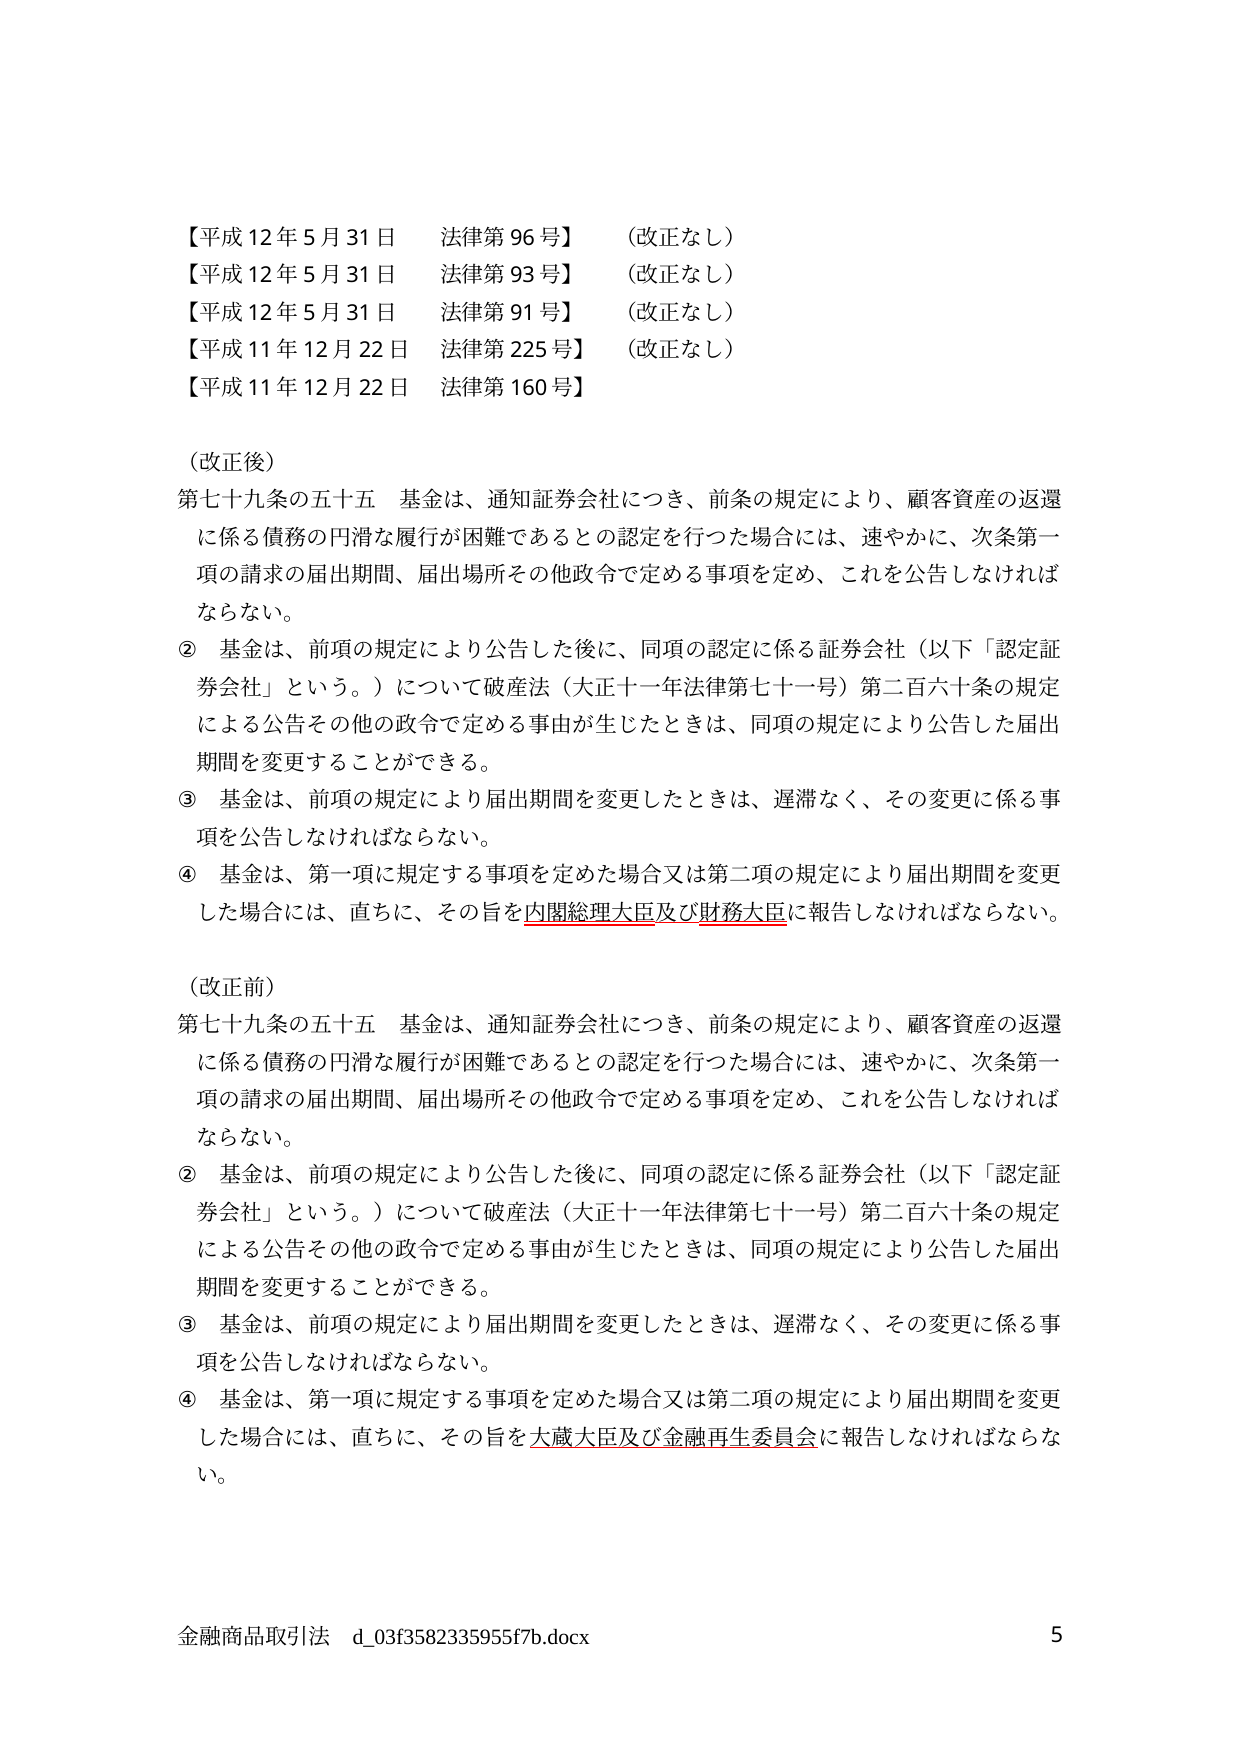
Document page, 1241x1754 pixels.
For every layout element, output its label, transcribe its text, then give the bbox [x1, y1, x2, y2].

text 【平成11年12月22日 法律第225号】 （改正なし） [177, 329, 1063, 367]
text 【平成12年5月31日 法律第93号】 （改正なし） [177, 254, 1063, 292]
text ③ 基金は、前項の規定により届出期間を変更したときは、遅滞なく、その変更に係る事項を公告しなければならない。 [177, 779, 1063, 854]
text ③ 基金は、前項の規定により届出期間を変更したときは、遅滞なく、その変更に係る事項を公告しなければならない。 [177, 1304, 1063, 1379]
text ② 基金は、前項の規定により公告した後に、同項の認定に係る証券会社（以下「認定証券会社」という。）について破産法（大正十一年法律第七十一号）第二百六十条の規定による公告その他の政令で定める事由が生じたときは、同項の規定により公告した届出期間を変更することができる。 [177, 1154, 1063, 1304]
text 第七十九条の五十五 基金は、通知証券会社につき、前条の規定により、顧客資産の返還に係る債務の円滑な履行が困難であるとの認定を行つた場合には、速やかに、次条第一項の請求の届出期間、届出場所その他政令で定める事項を定め、これを公告しなければならない。 [177, 1004, 1063, 1154]
text ④ 基金は、第一項に規定する事項を定めた場合又は第二項の規定により届出期間を変更した場合には、直ちに、その旨を内閣総理大臣及び財務大臣に報告しなければならない。 [177, 854, 1063, 929]
text （改正後） [177, 442, 1063, 479]
text ② 基金は、前項の規定により公告した後に、同項の認定に係る証券会社（以下「認定証券会社」という。）について破産法（大正十一年法律第七十一号）第二百六十条の規定による公告その他の政令で定める事由が生じたときは、同項の規定により公告した届出期間を変更することができる。 [177, 629, 1063, 779]
text 【平成12年5月31日 法律第91号】 （改正なし） [177, 292, 1063, 329]
text ④ 基金は、第一項に規定する事項を定めた場合又は第二項の規定により届出期間を変更した場合には、直ちに、その旨を大蔵大臣及び金融再生委員会に報告しなければならない。 [177, 1379, 1063, 1492]
text 【平成11年12月22日 法律第160号】 [177, 367, 1063, 404]
text （改正前） [177, 967, 1063, 1004]
text 第七十九条の五十五 基金は、通知証券会社につき、前条の規定により、顧客資産の返還に係る債務の円滑な履行が困難であるとの認定を行つた場合には、速やかに、次条第一項の請求の届出期間、届出場所その他政令で定める事項を定め、これを公告しなければならない。 [177, 479, 1063, 629]
text 【平成12年5月31日 法律第96号】 （改正なし） [177, 217, 1063, 254]
